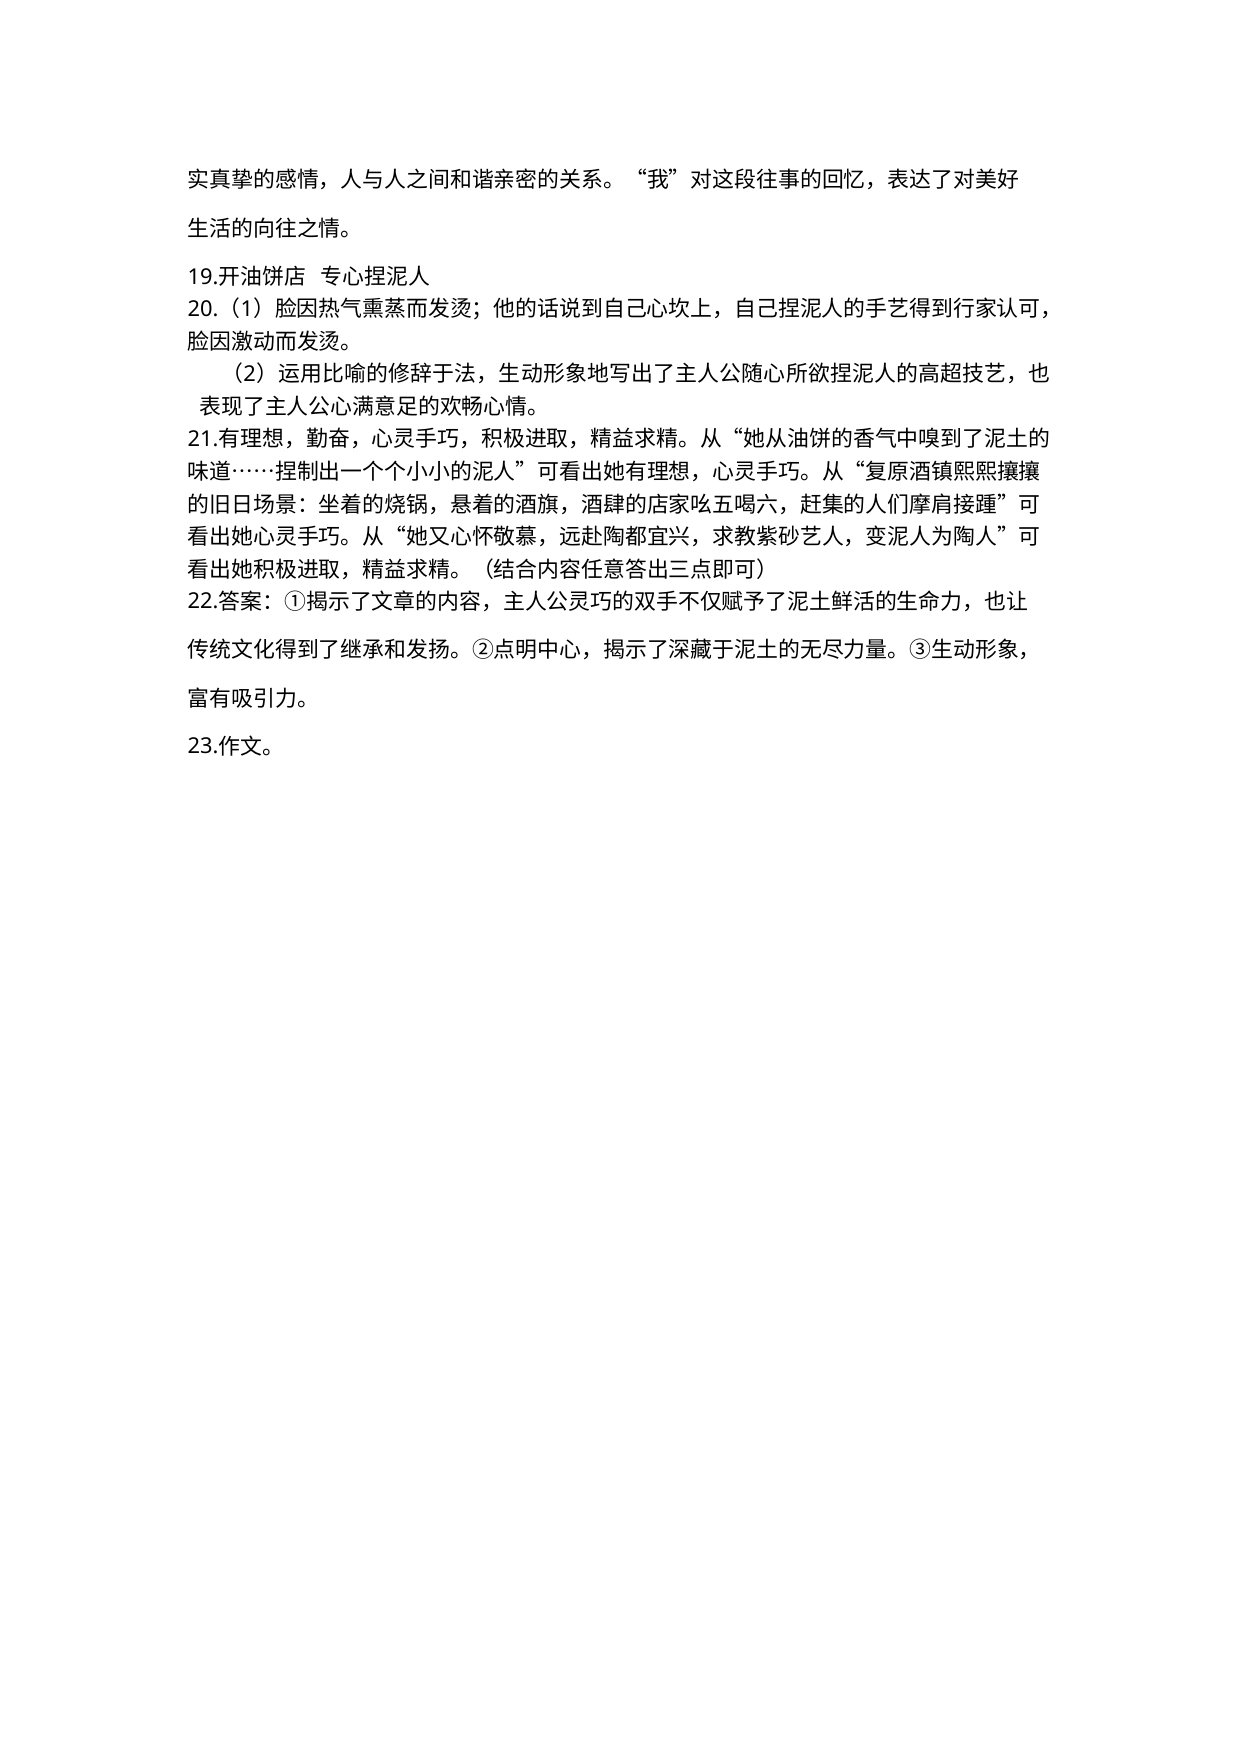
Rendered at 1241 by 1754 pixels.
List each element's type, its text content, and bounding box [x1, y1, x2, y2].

text 传统文化得到了继承和发扬。②点明中心，揭示了深藏于泥土的无尽力量。③生动形象， [187, 632, 1053, 664]
text （2）运用比喻的修辞于法，生动形象地写出了主人公随心所欲捏泥人的高超技艺，也表现了主人公心满意足的欢畅心情。 [199, 356, 1053, 421]
text 23.作文。 [187, 729, 1053, 761]
text 20.（1）脸因热气熏蒸而发烫；他的话说到自己心坎上，自己捏泥人的手艺得到行家认可，脸因激动而发烫。 [187, 291, 1053, 356]
text 19.开油饼店 专心捏泥人 [187, 259, 1053, 291]
text 富有吸引力。 [187, 680, 1053, 713]
text 生活的向往之情。 [187, 210, 1053, 243]
text 21.有理想，勤奋，心灵手巧，积极进取，精益求精。从“她从油饼的香气中嗅到了泥土的味道……捏制出一个个小小的泥人”可看出她有理想，心灵手巧。从“复原酒镇熙熙攘攘的旧日场景：坐着的烧锅，悬着的酒旗，酒肆的店家吆五喝六，赶集的人们摩肩接踵”可看出她心灵手巧。从“她又心怀敬慕，远赴陶都宜兴，求教紫砂艺人，变泥人为陶人”可看出她积极进取，精益求精。（结合内容任意答出三点即可） [187, 421, 1053, 584]
text 实真挚的感情，人与人之间和谐亲密的关系。“我”对这段往事的回忆，表达了对美好 [187, 162, 1053, 194]
text 22.答案：①揭示了文章的内容，主人公灵巧的双手不仅赋予了泥土鲜活的生命力，也让 [187, 584, 1053, 616]
